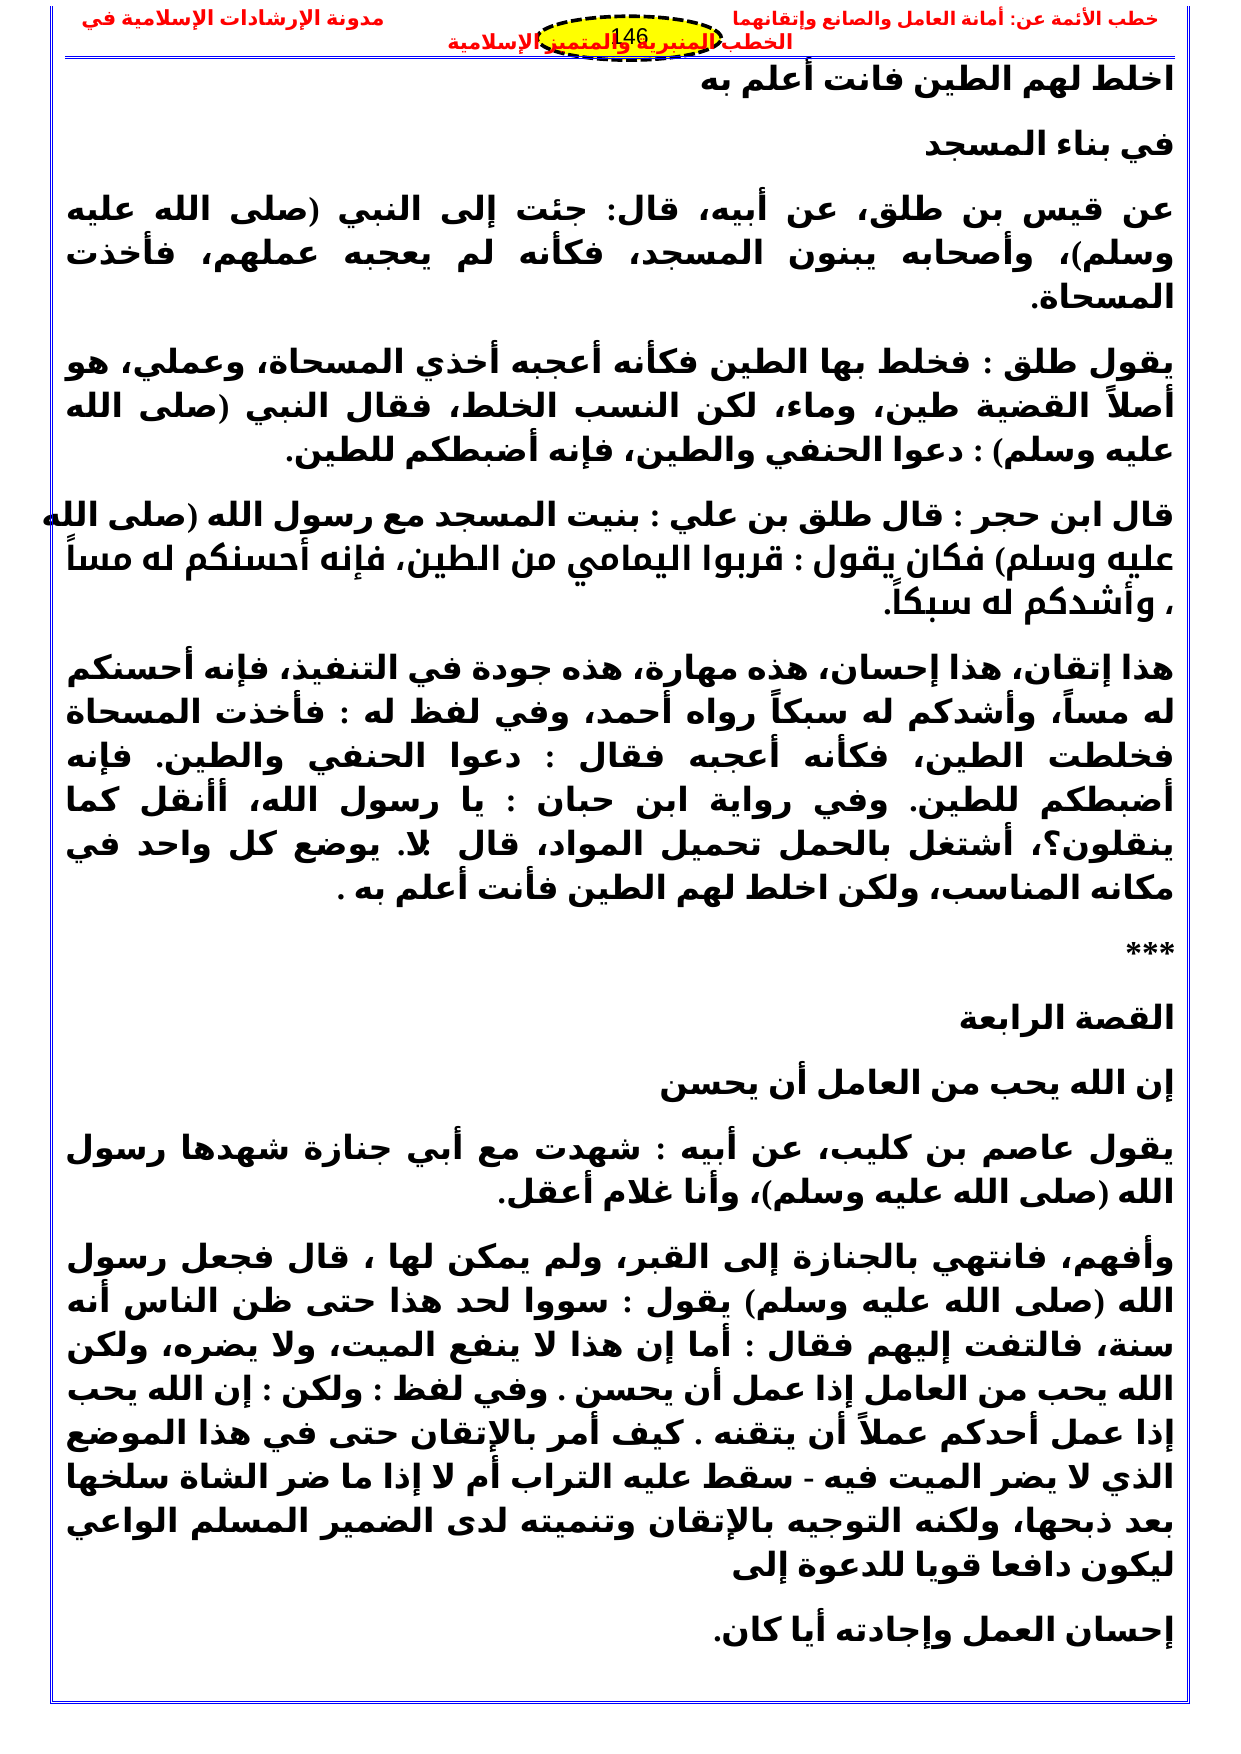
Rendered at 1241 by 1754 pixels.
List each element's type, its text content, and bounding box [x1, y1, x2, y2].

text *** [65, 933, 1175, 972]
text اخلط لهم الطين فانت أعلم به [65, 59, 1175, 98]
text عن قيس بن طلق، عن أبيه، قال: جئت إلى النبي (صلى الله عليه وسلم)، وأصحابه يبنون المسجد، فكأنه لم يعجبه عملهم، فأخذت المسحاة. [65, 189, 1175, 316]
text وأفهم، فانتهي بالجنازة إلى القبر، ولم يمكن لها ، قال فجعل رسول الله (صلى الله عليه وسلم) يقول : سووا لحد هذا حتى ظن الناس أنه سنة، فالتفت إليهم فقال : أما إن هذا لا ينفع الميت، ولا يضره، ولكن الله يحب من العامل إذا عمل أن يحسن . وفي لفظ : ولكن : إن الله يحب إذا عمل أحدكم عملاً أن يتقنه . كيف أمر بالإتقان حتى في هذا الموضع الذي لا يضر الميت فيه - سقط عليه التراب أم لا إذا ما ضر الشاة سلخها بعد ذبحها، ولكنه التوجيه بالإتقان وتنميته لدى الضمير المسلم الواعي ليكون دافعا قويا للدعوة إلى [65, 1237, 1175, 1584]
text القصة الرابعة [65, 998, 1175, 1037]
text في بناء المسجد [65, 124, 1175, 162]
text يقول طلق : فخلط بها الطين فكأنه أعجبه أخذي المسحاة، وعملي، هو أصلاً القضية طين، وماء، لكن النسب الخلط، فقال النبي (صلى الله عليه وسلم) : دعوا الحنفي والطين، فإنه أضبطكم للطين. [65, 342, 1175, 468]
text يقول عاصم بن كليب، عن أبيه : شهدت مع أبي جنازة شهدها رسول الله (صلى الله عليه وسلم)، وأنا غلام أعقل. [65, 1128, 1175, 1210]
text قال ابن حجر : قال طلق بن علي : بنيت المسجد مع رسول الله (صلى الله عليه وسلم) فكان يقول : قربوا اليمامي من الطين، فإنه أحسنكم له مساً ، وأشدكم له سبكاً. [65, 495, 1175, 622]
text إن الله يحب من العامل أن يحسن [65, 1063, 1175, 1101]
text إحسان العمل وإجادته أيا كان. [65, 1610, 1175, 1649]
text هذا إتقان، هذا إحسان، هذه مهارة، هذه جودة في التنفيذ، فإنه أحسنكم له مساً، وأشدكم له سبكاً رواه أحمد، وفي لفظ له : فأخذت المسحاة فخلطت الطين، فكأنه أعجبه فقال : دعوا الحنفي والطين. فإنه أضبطكم للطين. وفي رواية ابن حبان : يا رسول الله، أأنقل كما ينقلون؟، أشتغل بالحمل تحميل المواد، قال: لا. يوضع كل واحد في مكانه المناسب، ولكن اخلط لهم الطين فأنت أعلم به . [65, 648, 1175, 907]
